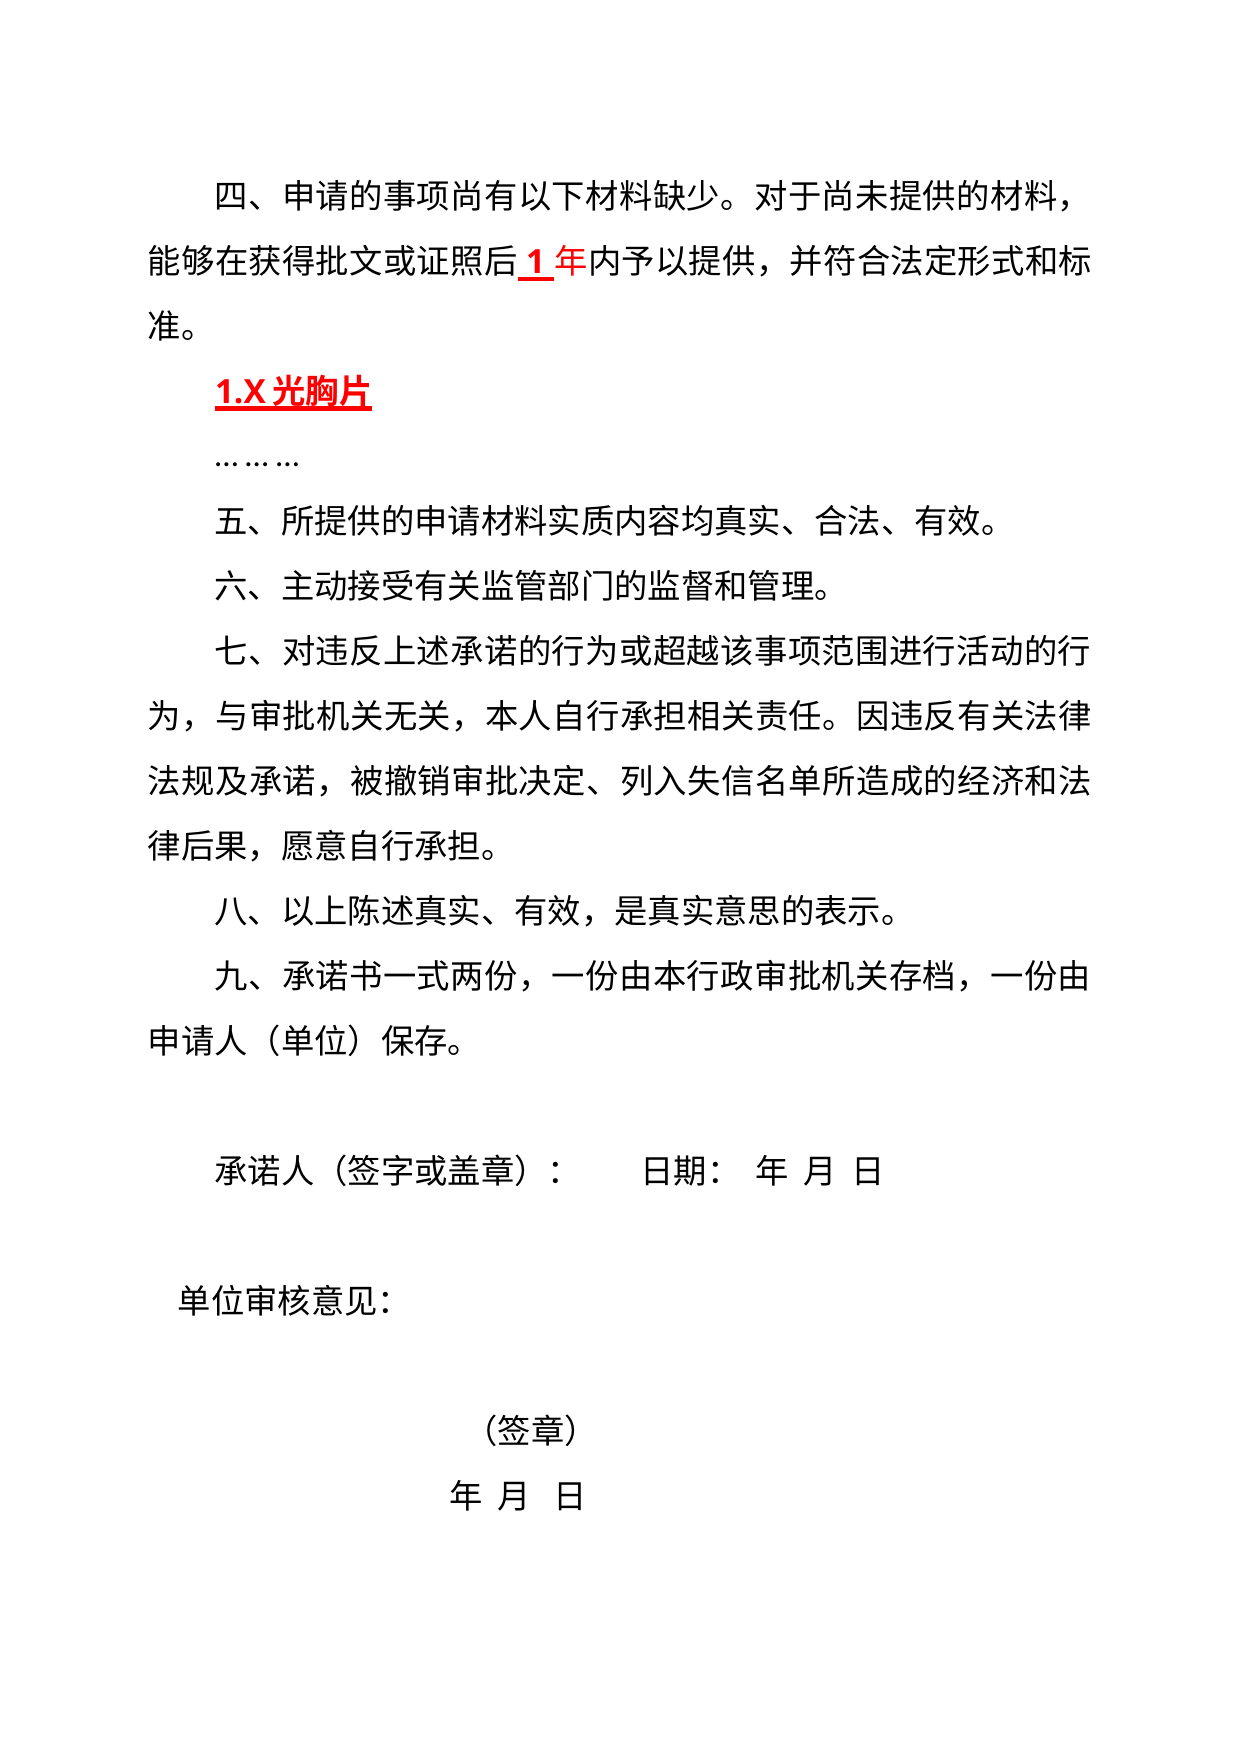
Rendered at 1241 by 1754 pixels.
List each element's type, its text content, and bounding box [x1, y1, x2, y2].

text 承诺人（签字或盖章）： 日期： 年 月 日 [148, 1137, 1093, 1202]
text 1.X光胸片 [148, 357, 1093, 422]
text 八、以上陈述真实、有效，是真实意思的表示。 [148, 877, 1093, 942]
text 六、主动接受有关监管部门的监督和管理。 [148, 552, 1093, 617]
text 单位审核意见： [148, 1267, 1093, 1332]
text 五、所提供的申请材料实质内容均真实、合法、有效。 [148, 487, 1093, 552]
text … … … [148, 422, 1093, 487]
text （签章） [148, 1397, 1093, 1462]
text 年 月 日 [148, 1462, 1093, 1527]
text 九、承诺书一式两份，一份由本行政审批机关存档，一份由申请人（单位）保存。 [148, 942, 1093, 1072]
text 四、申请的事项尚有以下材料缺少。对于尚未提供的材料，能够在获得批文或证照后 1 年内予以提供，并符合法定形式和标准。 [148, 162, 1093, 357]
text 七、对违反上述承诺的行为或超越该事项范围进行活动的行为，与审批机关无关，本人自行承担相关责任。因违反有关法律法规及承诺，被撤销审批决定、列入失信名单所造成的经济和法律后果，愿意自行承担。 [148, 617, 1093, 877]
